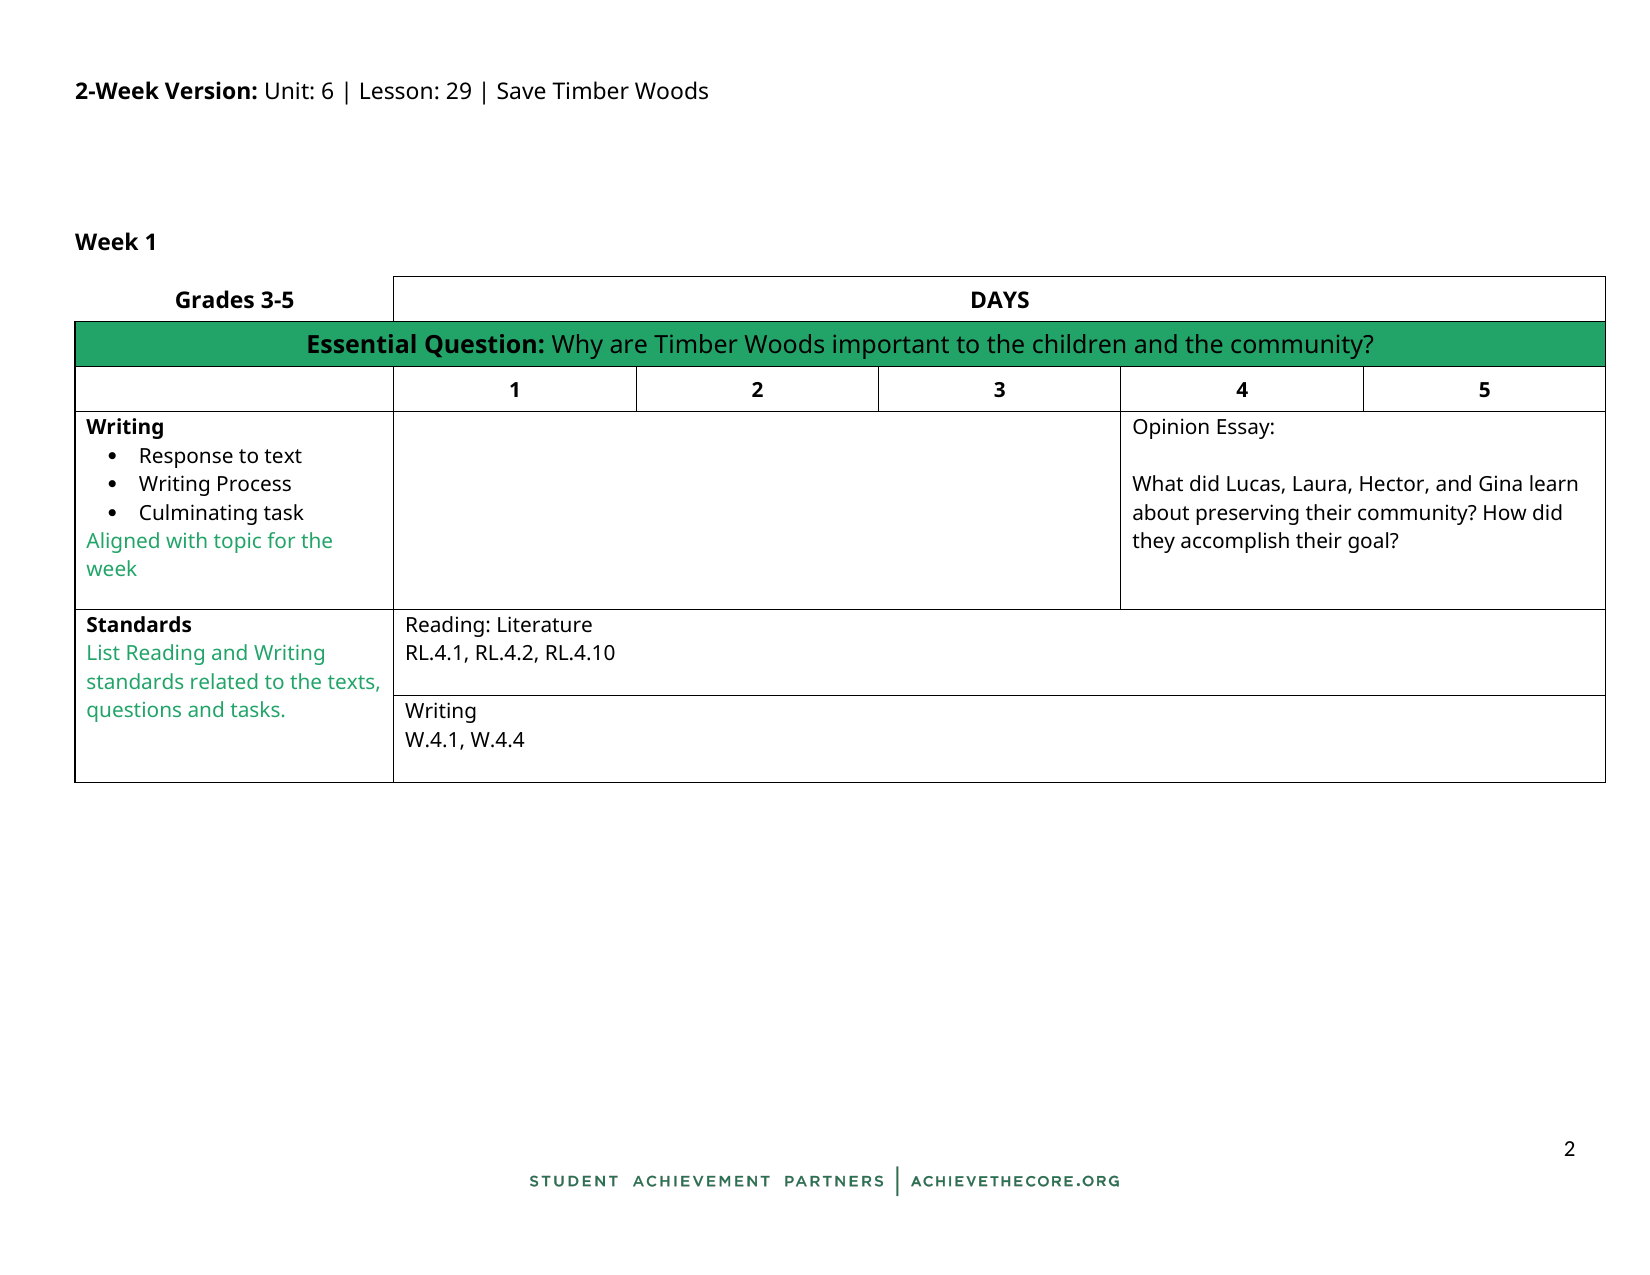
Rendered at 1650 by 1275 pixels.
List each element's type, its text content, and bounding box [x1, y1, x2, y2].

table_cell 5 [1364, 367, 1605, 411]
table_header DAYS [394, 277, 1605, 321]
table_cell Reading: Literature RL.4.1, RL.4.2, RL.4.10 [394, 610, 1605, 695]
table_cell Writing Response to text Writing Process Culminating task Aligned with topic for the week [76, 412, 393, 609]
table_cell Opinion Essay: What did Lucas, Laura, Hector, and Gina learn about preserving their community? How did they accomplish their goal? [1121, 412, 1605, 609]
table_cell Standards List Reading and Writing standards related to the texts, questions and tasks. [76, 610, 393, 782]
table_cell [76, 367, 393, 411]
text Week 1 [75, 226, 1575, 257]
table_cell 1 [394, 367, 636, 411]
table_cell Essential Question: Why are Timber Woods important to the children and the community? [76, 322, 1605, 366]
table_cell 4 [1121, 367, 1363, 411]
table_header Grades 3-5 [75, 276, 393, 321]
table_cell Writing W.4.1, W.4.4 [394, 696, 1605, 782]
table_cell [394, 412, 1120, 609]
picture [516, 1162, 1134, 1200]
table_cell 3 [879, 367, 1120, 411]
table_cell 2 [637, 367, 878, 411]
